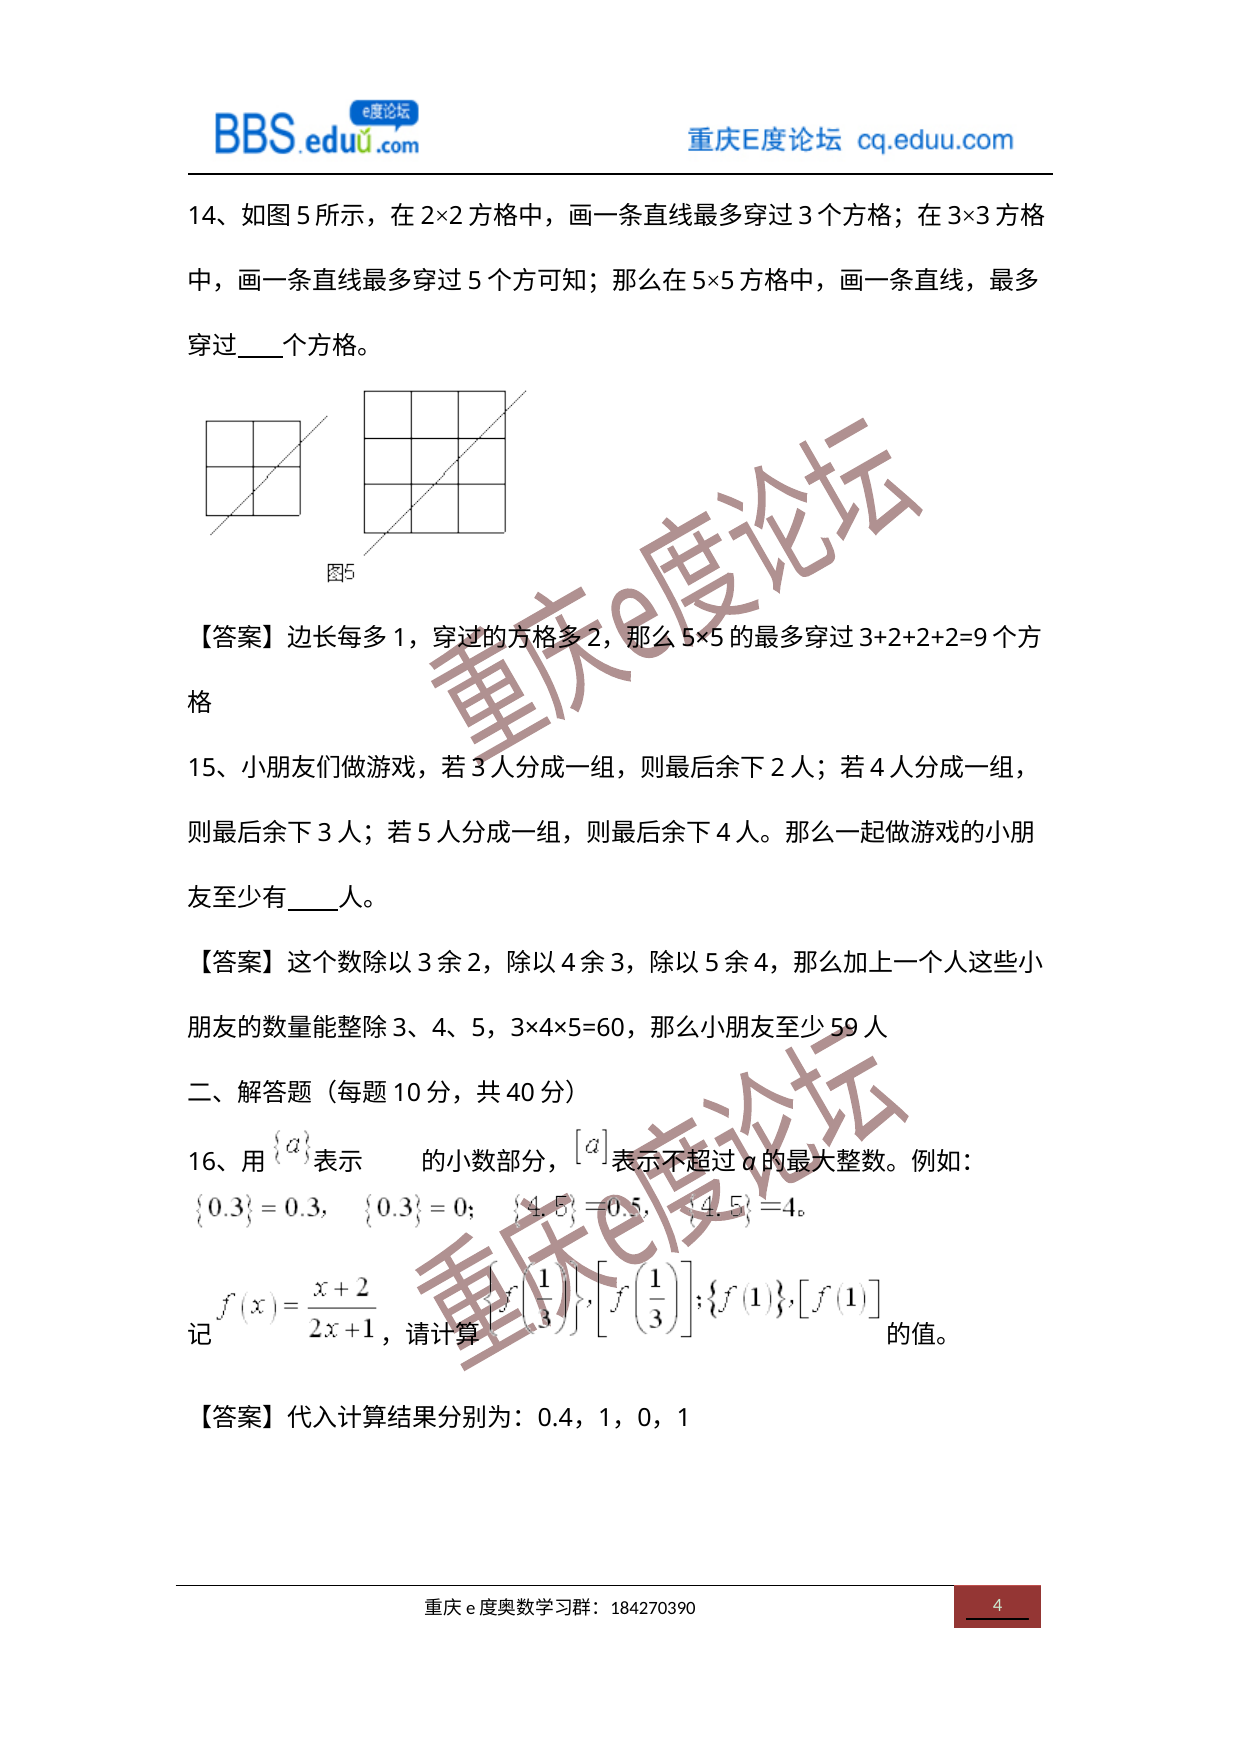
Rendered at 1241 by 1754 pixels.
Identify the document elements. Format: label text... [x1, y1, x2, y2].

text 14、如图5所示，在2×2方格中，画一条直线最多穿过3个方格；在3×3方格中，画一条直线最多穿过5个方可知；那么在5×5方格中，画一条直线，最多穿过 个方格。 [187, 181, 1053, 376]
picture [212, 1268, 380, 1344]
picture [571, 1123, 612, 1171]
picture [266, 1124, 313, 1171]
picture [187, 1188, 811, 1236]
text 二、解答题（每题10分，共40分） [187, 1058, 1053, 1123]
picture [479, 1253, 886, 1344]
text 【答案】这个数除以3余2，除以4余3，除以5余4，那么加上一个人这些小朋友的数量能整除3、4、5，3×4×5=60，那么小朋友至少59人 [187, 928, 1053, 1058]
picture [187, 88, 1053, 171]
picture [187, 375, 536, 586]
text 【答案】代入计算结果分别为：0.4，1，0，1 [187, 1383, 1053, 1448]
text 16、用表示的小数部分，表示不超过a的最大整数。例如： [187, 1123, 1053, 1188]
text 15、小朋友们做游戏，若3人分成一组，则最后余下2人；若4人分成一组，则最后余下3人；若5人分成一组，则最后余下4人。那么一起做游戏的小朋友至少有 人。 [187, 733, 1053, 928]
text 【答案】边长每多1，穿过的方格多2，那么5×5的最多穿过3+2+2+2=9个方格 [187, 603, 1053, 733]
